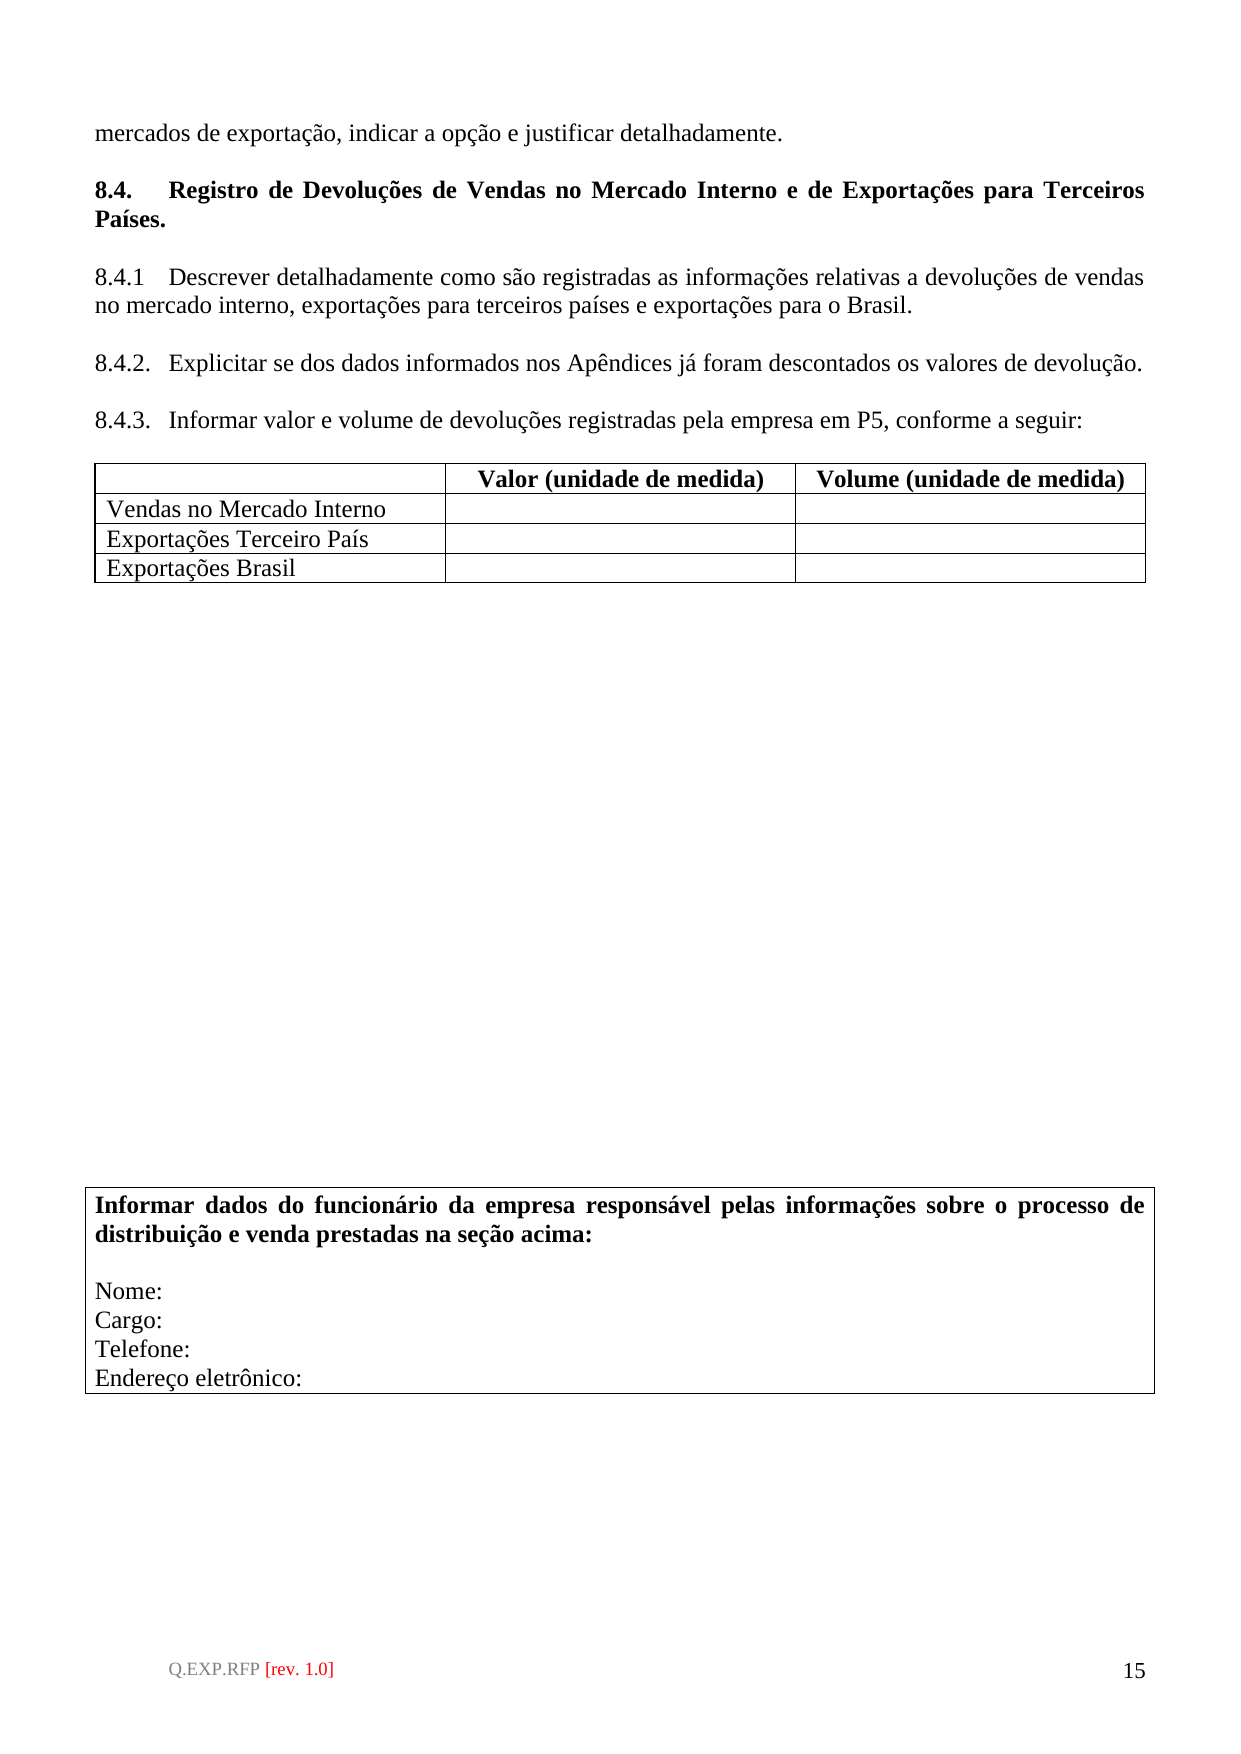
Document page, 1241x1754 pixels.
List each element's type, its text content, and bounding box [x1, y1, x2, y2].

text 8.4.1 Descrever detalhadamente como são registradas as informações relativas a devoluções de vendas no mercado interno, exportações para terceiros países e exportações para o Brasil. [94, 262, 1146, 319]
table_cell [796, 494, 1145, 523]
text 8.4.2. Explicitar se dos dados informados nos Apêndices já foram descontados os valores de devolução. [94, 348, 1146, 377]
text Nome: [94, 1276, 1146, 1305]
table_header Valor (unidade de medida) [446, 464, 795, 493]
text 8.4.3. Informar valor e volume de devoluções registradas pela empresa em P5, conforme a seguir: [94, 406, 1146, 434]
text 8.4. Registro de Devoluções de Vendas no Mercado Interno e de Exportações para Terceiros Países. [94, 176, 1146, 233]
text Cargo: [94, 1305, 1146, 1334]
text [94, 118, 1146, 147]
table_header Volume (unidade de medida) [796, 464, 1145, 493]
table_header [96, 464, 445, 493]
text Telefone: [94, 1334, 1146, 1359]
table_cell [446, 494, 795, 523]
text Informar dados do funcionário da empresa responsável pelas informações sobre o processo de distribuição e venda prestadas na seção acima: [86, 1188, 1154, 1248]
table_cell [446, 524, 795, 552]
text Endereço eletrônico: [86, 1359, 1154, 1393]
table_cell Vendas no Mercado Interno [96, 494, 445, 523]
table_cell [796, 554, 1145, 582]
table_cell Exportações Brasil [96, 554, 445, 582]
table_cell [446, 554, 795, 582]
table_cell [796, 524, 1145, 552]
table_cell Exportações Terceiro País [96, 524, 445, 552]
